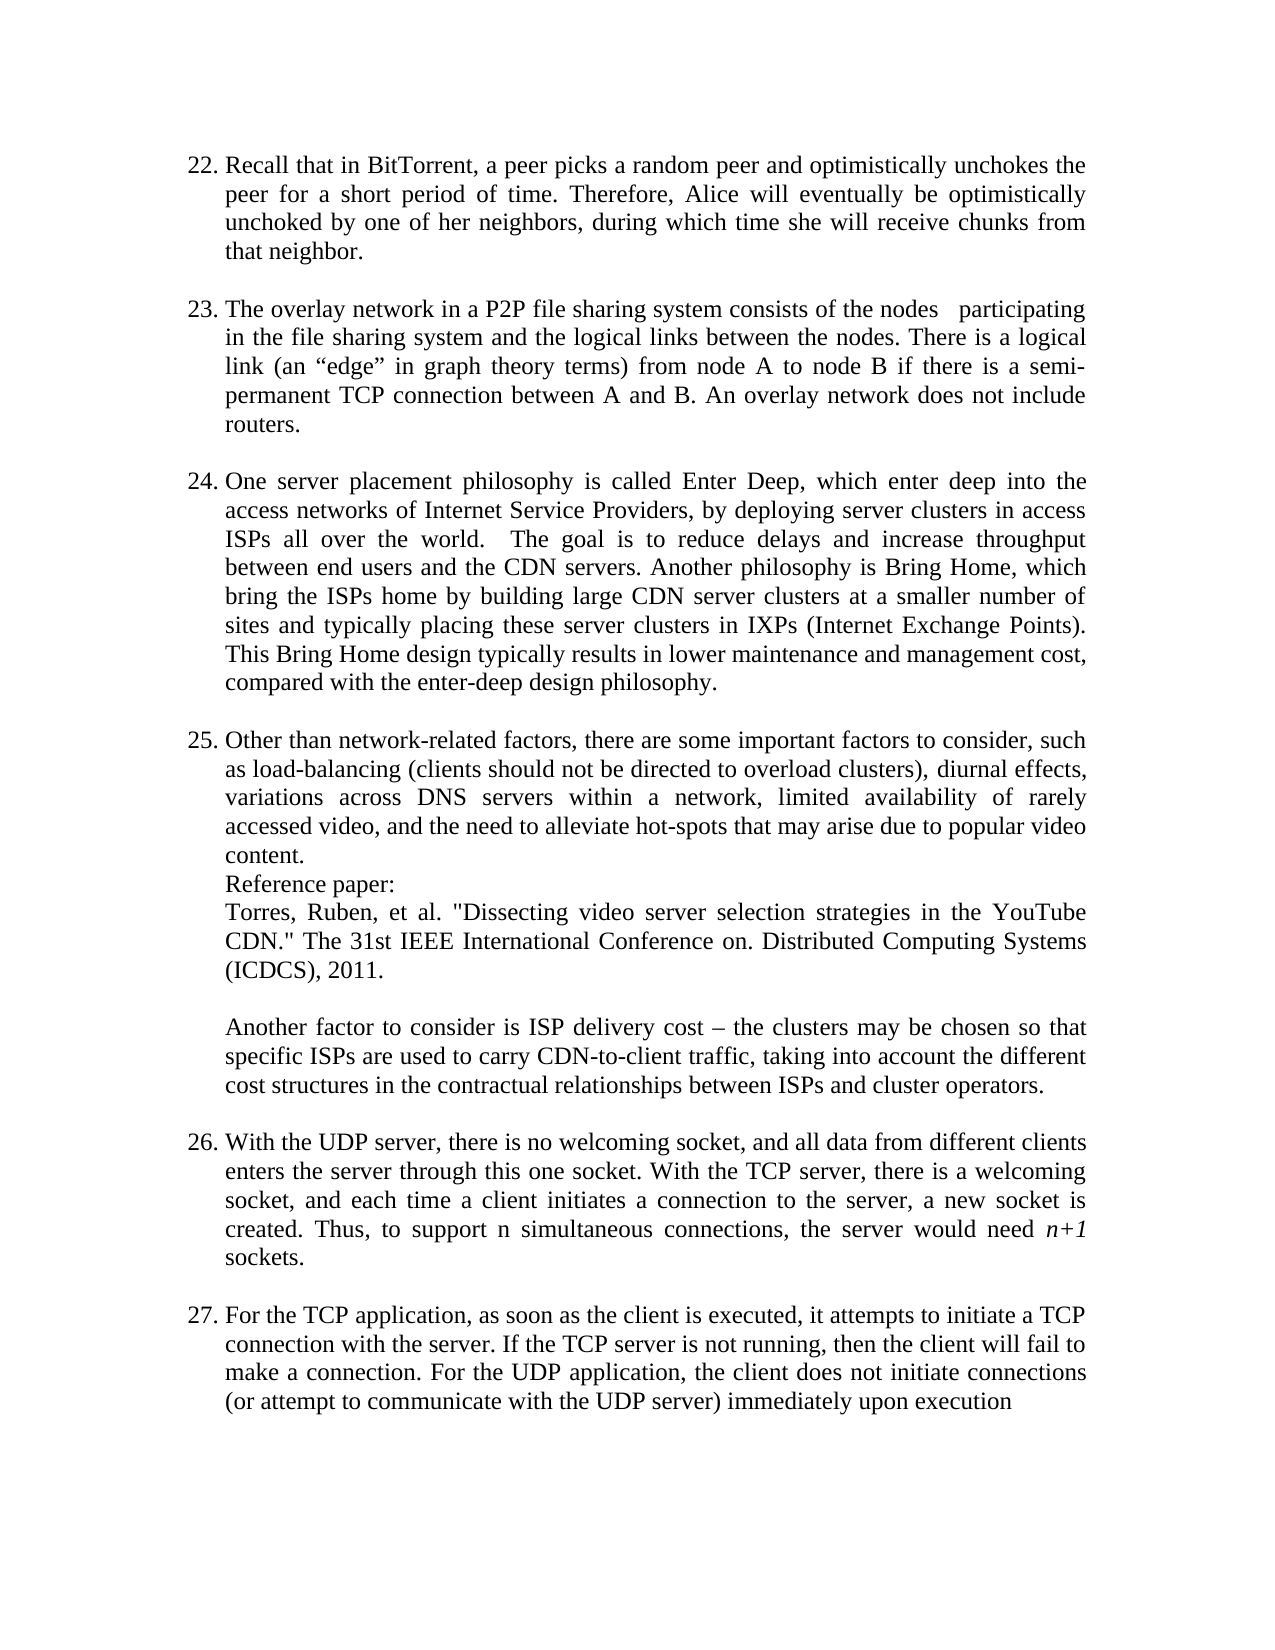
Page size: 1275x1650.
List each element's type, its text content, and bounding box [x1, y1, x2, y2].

subtitle Reference paper: [225, 869, 1087, 897]
subtitle Other than network-related factors, there are some important factors to consider, such as load-balancing (clients should not be directed to overload clusters), diurnal effects, variations across DNS servers within a network, limited availability of rarely accessed video, and the need to alleviate hot-spots that may arise due to popular video content. [187, 725, 1087, 869]
subtitle Recall that in BitTorrent, a peer picks a random peer and optimistically unchokes the peer for a short period of time. Therefore, Alice will eventually be optimistically unchoked by one of her neighbors, during which time she will receive chunks from that neighbor. [187, 150, 1087, 265]
subtitle With the UDP server, there is no welcoming socket, and all data from different clients enters the server through this one socket. With the TCP server, there is a welcoming socket, and each time a client initiates a connection to the server, a new socket is created. Thus, to support n simultaneous connections, the server would need n+1 sockets. [187, 1127, 1087, 1271]
subtitle One server placement philosophy is called Enter Deep, which enter deep into the access networks of Internet Service Providers, by deploying server clusters in access ISPs all over the world. The goal is to reduce delays and increase throughput between end users and the CDN servers. Another philosophy is Bring Home, which bring the ISPs home by building large CDN server clusters at a smaller number of sites and typically placing these server clusters in IXPs (Internet Exchange Points). This Bring Home design typically results in lower maintenance and management cost, compared with the enter-deep design philosophy. [187, 466, 1087, 696]
list Another factor to consider is ISP delivery cost – the clusters may be chosen so that specific ISPs are used to carry CDN-to-client traffic, taking into account the different cost structures in the contractual relationships between ISPs and cluster operators. [225, 1012, 1087, 1099]
subtitle The overlay network in a P2P file sharing system consists of the nodes participating in the file sharing system and the logical links between the nodes. There is a logical link (an “edge” in graph theory terms) from node A to node B if there is a semi-permanent TCP connection between A and B. An overlay network does not include routers. [187, 294, 1087, 437]
subtitle For the TCP application, as soon as the client is executed, it attempts to initiate a TCP connection with the server. If the TCP server is not running, then the client will fail to make a connection. For the UDP application, the client does not initiate connections (or attempt to communicate with the UDP server) immediately upon execution [187, 1300, 1087, 1415]
subtitle Torres, Ruben, et al. "Dissecting video server selection strategies in the YouTube CDN." The 31st IEEE International Conference on. Distributed Computing Systems (ICDCS), 2011. [225, 897, 1087, 984]
